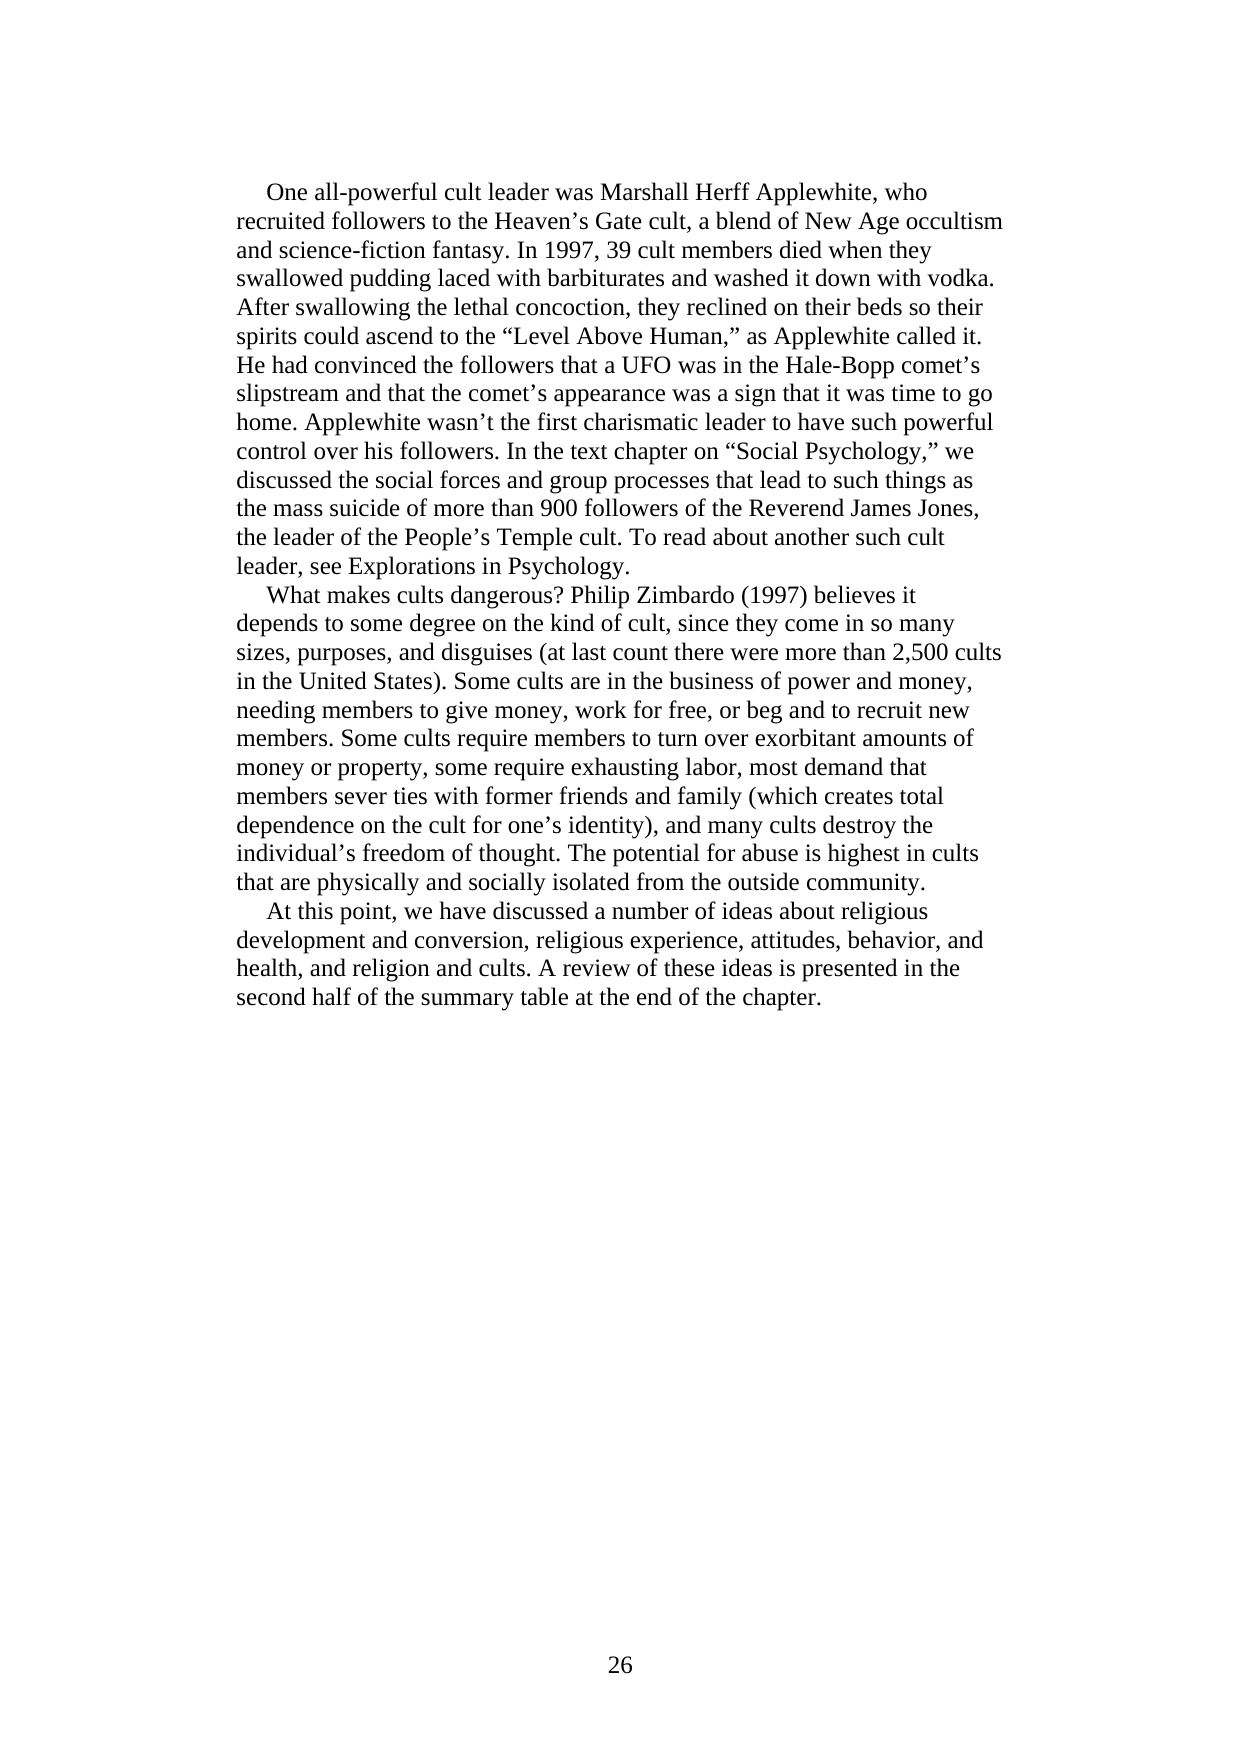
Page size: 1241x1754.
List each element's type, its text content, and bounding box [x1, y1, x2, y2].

text What makes cults dangerous? Philip Zimbardo (1997) believes it depends to some degree on the kind of cult, since they come in so many sizes, purposes, and disguises (at last count there were more than 2,500 cults in the United States). Some cults are in the business of power and money, needing members to give money, work for free, or beg and to recruit new members. Some cults require members to turn over exorbitant amounts of money or property, some require exhausting labor, most demand that members sever ties with former friends and family (which creates total dependence on the cult for one’s identity), and many cults destroy the individual’s freedom of thought. The potential for abuse is highest in cults that are physically and socially isolated from the outside community. [236, 580, 1004, 896]
text One all-powerful cult leader was Marshall Herff Applewhite, who recruited followers to the Heaven’s Gate cult, a blend of New Age occultism and science-fiction fantasy. In 1997, 39 cult members died when they swallowed pudding laced with barbiturates and washed it down with vodka. After swallowing the lethal concoction, they reclined on their beds so their spirits could ascend to the “Level Above Human,” as Applewhite called it. He had convinced the followers that a UFO was in the Hale-Bopp comet’s slipstream and that the comet’s appearance was a sign that it was time to go home. Applewhite wasn’t the first charismatic leader to have such powerful control over his followers. In the text chapter on “Social Psychology,” we discussed the social forces and group processes that lead to such things as the mass suicide of more than 900 followers of the Reverend James Jones, the leader of the People’s Temple cult. To read about another such cult leader, see Explorations in Psychology. [236, 177, 1004, 580]
text At this point, we have discussed a number of ideas about religious development and conversion, religious experience, attitudes, behavior, and health, and religion and cults. A review of these ideas is presented in the second half of the summary table at the end of the chapter. [236, 896, 1004, 1011]
